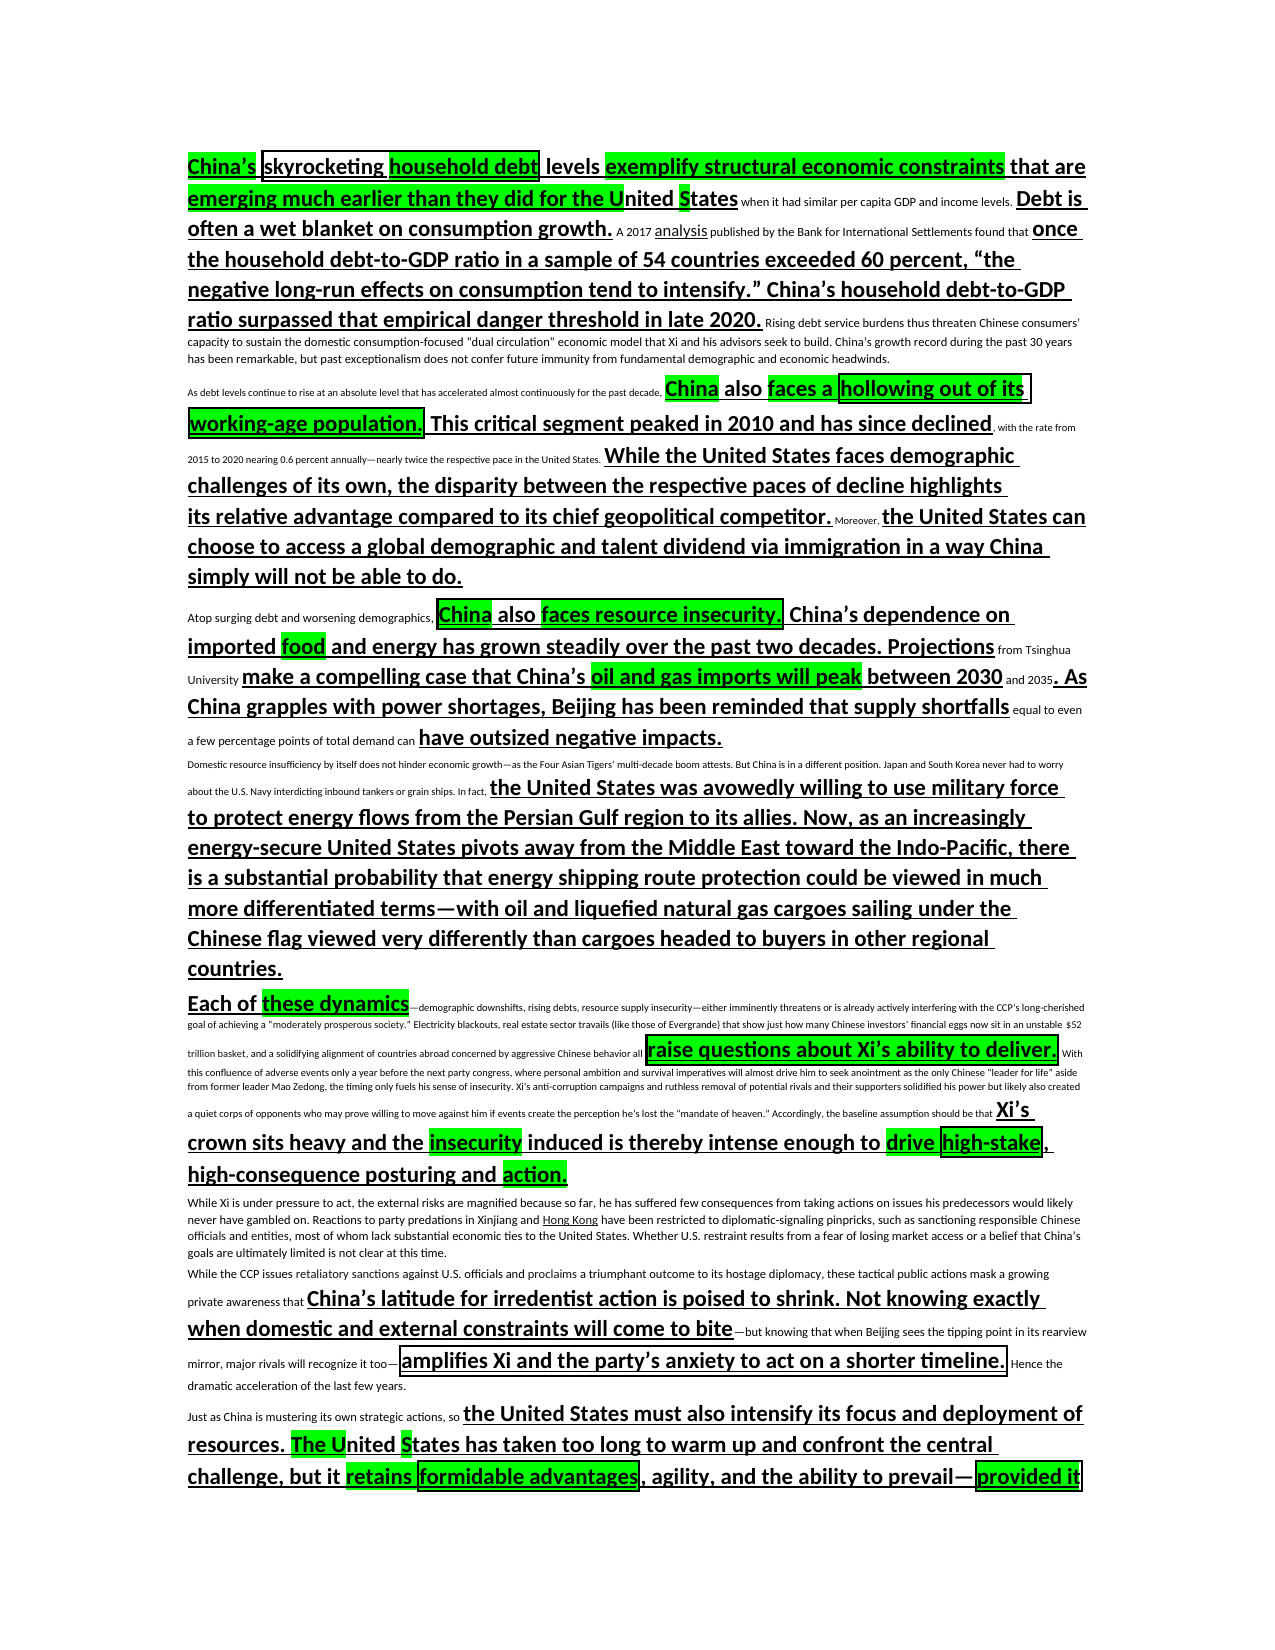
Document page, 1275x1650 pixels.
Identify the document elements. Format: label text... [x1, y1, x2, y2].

text While Xi is under pressure to act, the external risks are magnified because so far, he has suffered few consequences from taking actions on issues his predecessors would likely never have gambled on. Reactions to party predations in Xinjiang and Hong Kong have been restricted to diplomatic-signaling pinpricks, such as sanctioning responsible Chinese officials and entities, most of whom lack substantial economic ties to the United States. Whether U.S. restraint results from a fear of losing market access or a belief that China’s goals are ultimately limited is not clear at this time. [187, 1195, 1087, 1260]
text Each of these dynamics—demographic downshifts, rising debts, resource supply insecurity—either imminently threatens or is already actively interfering with the CCP’s long-cherished goal of achieving a “moderately prosperous society.” Electricity blackouts, real estate sector travails (like those of Evergrande) that show just how many Chinese investors’ financial eggs now sit in an unstable $52 trillion basket, and a solidifying alignment of countries abroad concerned by aggressive Chinese behavior all raise questions about Xi’s ability to deliver. With this confluence of adverse events only a year before the next party congress, where personal ambition and survival imperatives will almost drive him to seek anointment as the only Chinese “leader for life” aside from former leader Mao Zedong, the timing only fuels his sense of insecurity. Xi’s anti-corruption campaigns and ruthless removal of potential rivals and their supporters solidified his power but likely also created a quiet corps of opponents who may prove willing to move against him if events create the perception he’s lost the “mandate of heaven.” Accordingly, the baseline assumption should be that Xi’s crown sits heavy and the insecurity induced is thereby intense enough to drive high-stake, high-consequence posturing and action. [187, 989, 1087, 1188]
text Atop surging debt and worsening demographics, China also faces resource insecurity. China’s dependence on imported food and energy has grown steadily over the past two decades. Projections from Tsinghua University make a compelling case that China’s oil and gas imports will peak between 2030 and 2035. As China grapples with power shortages, Beijing has been reminded that supply shortfalls equal to even a few percentage points of total demand can have outsized negative impacts. [187, 598, 1087, 751]
text China’s skyrocketing household debt levels exemplify structural economic constraints that are emerging much earlier than they did for the United States when it had similar per capita GDP and income levels. Debt is often a wet blanket on consumption growth. A 2017 analysis published by the Bank for International Settlements found that once the household debt-to-GDP ratio in a sample of 54 countries exceeded 60 percent, “the negative long-run effects on consumption tend to intensify.” China’s household debt-to-GDP ratio surpassed that empirical danger threshold in late 2020. Rising debt service burdens thus threaten Chinese consumers’ capacity to sustain the domestic consumption-focused “dual circulation” economic model that Xi and his advisors seek to build. China’s growth record during the past 30 years has been remarkable, but past exceptionalism does not confer future immunity from fundamental demographic and economic headwinds. [187, 150, 1087, 366]
text While the CCP issues retaliatory sanctions against U.S. officials and proclaims a triumphant outcome to its hostage diplomacy, these tactical public actions mask a growing private awareness that China’s latitude for irredentist action is poised to shrink. Not knowing exactly when domestic and external constraints will come to bite—but knowing that when Beijing sees the tipping point in its rearview mirror, major rivals will recognize it too—amplifies Xi and the party’s anxiety to act on a shorter timeline. Hence the dramatic acceleration of the last few years. [187, 1266, 1087, 1393]
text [187, 1399, 1087, 1492]
text Domestic resource insufficiency by itself does not hinder economic growth—as the Four Asian Tigers’ multi-decade boom attests. But China is in a different position. Japan and South Korea never had to worry about the U.S. Navy interdicting inbound tankers or grain ships. In fact, the United States was avowedly willing to use military force to protect energy flows from the Persian Gulf region to its allies. Now, as an increasingly energy-secure United States pivots away from the Middle East toward the Indo-Pacific, there is a substantial probability that energy shipping route protection could be viewed in much more differentiated terms—with oil and liquefied natural gas cargoes sailing under the Chinese flag viewed very differently than cargoes headed to buyers in other regional countries. [187, 758, 1087, 982]
text As debt levels continue to rise at an absolute level that has accelerated almost continuously for the past decade, China also faces a hollowing out of its working-age population. This critical segment peaked in 2010 and has since declined, with the rate from 2015 to 2020 nearing 0.6 percent annually—nearly twice the respective pace in the United States. While the United States faces demographic challenges of its own, the disparity between the respective paces of decline highlights its relative advantage compared to its chief geopolitical competitor. Moreover, the United States can choose to access a global demographic and talent dividend via immigration in a way China simply will not be able to do. [187, 372, 1087, 590]
